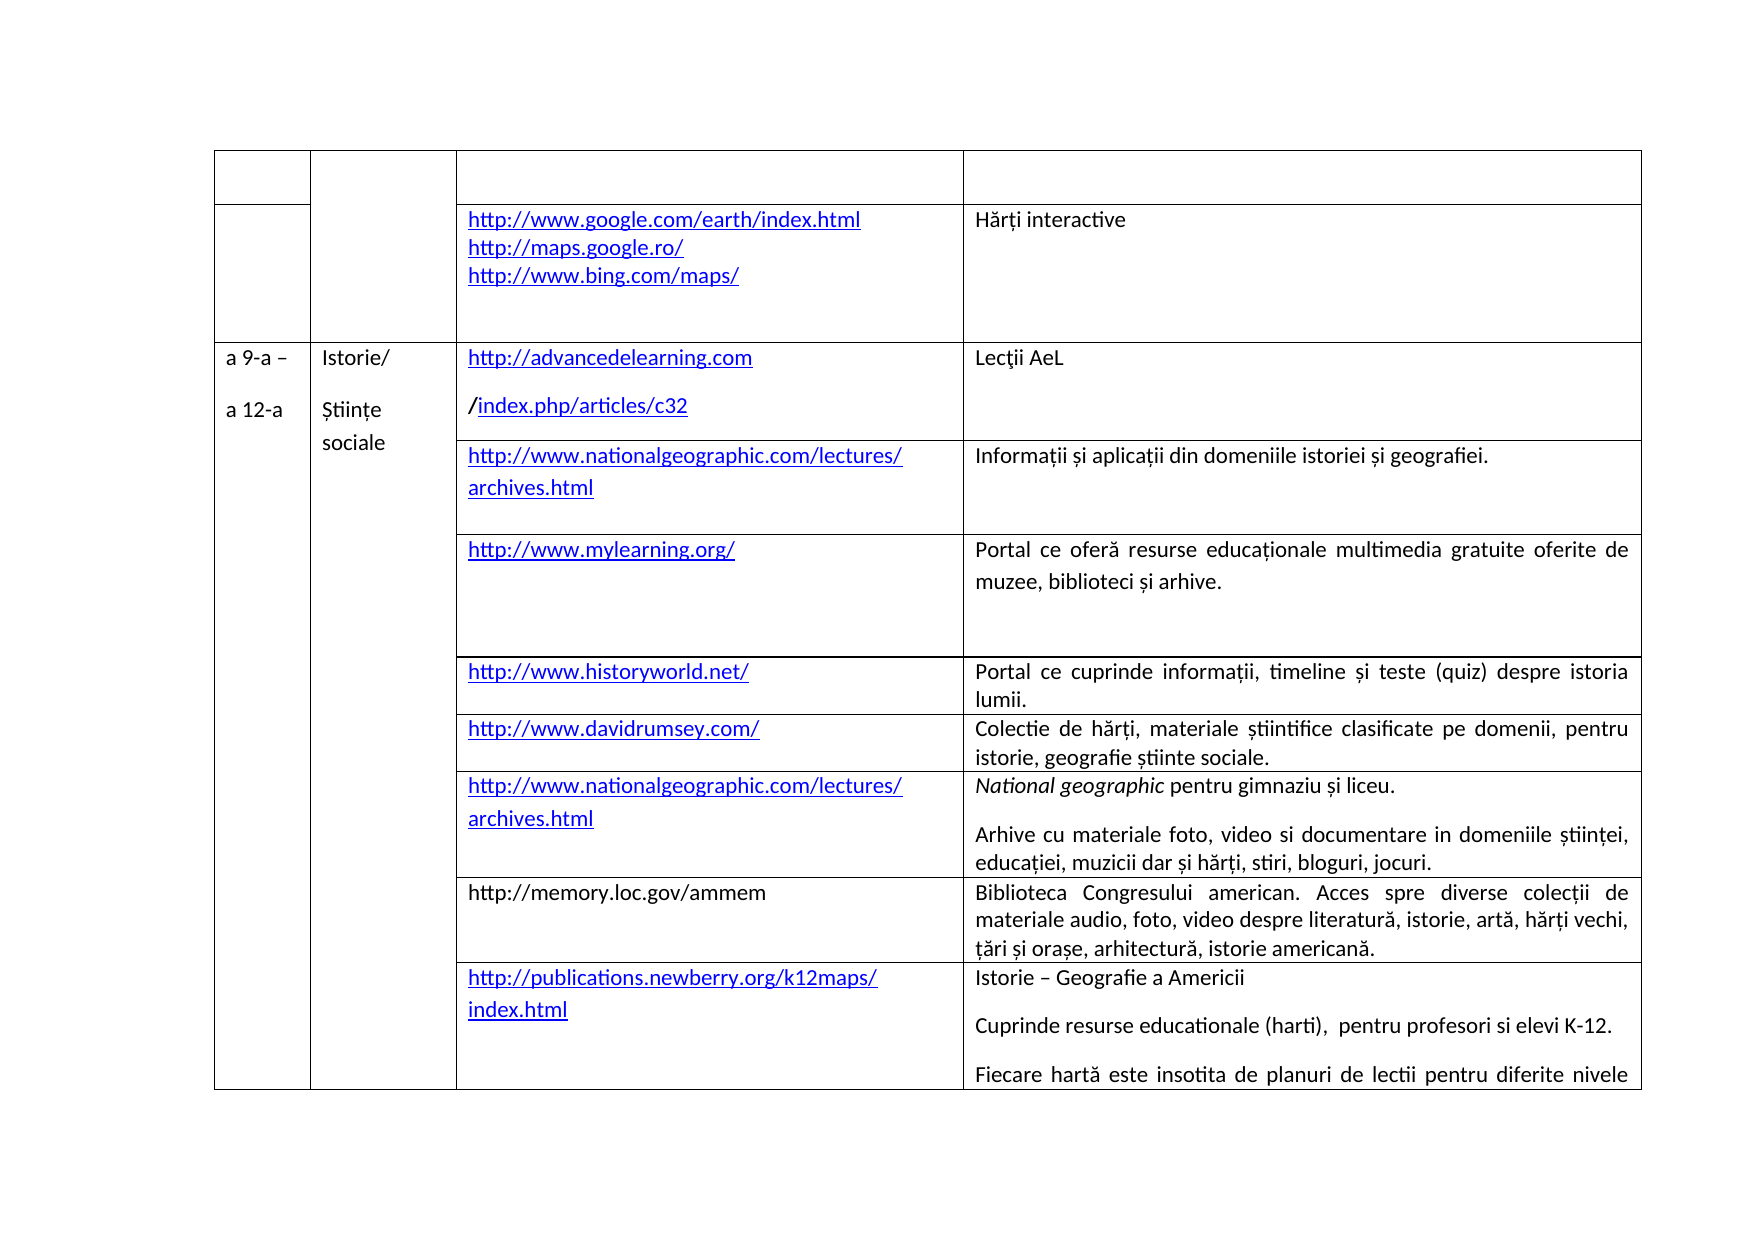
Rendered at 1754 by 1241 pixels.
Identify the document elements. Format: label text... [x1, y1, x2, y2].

table_cell Portal ce oferă resurse educaţionale multimedia gratuite oferite de muzee, biblioteci şi arhive. [964, 535, 1641, 656]
table_cell Informaţii şi aplicaţii din domeniile istoriei şi geografiei. [964, 441, 1641, 534]
table_cell http://www.mylearning.org/ [457, 535, 963, 656]
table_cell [964, 963, 1641, 1088]
table_cell http://www.google.com/earth/index.html http://maps.google.ro/ http://www.bing.com/maps/ [457, 205, 963, 342]
table_cell Istorie/ Ştiinţe sociale [311, 343, 456, 1088]
table_cell http://www.davidrumsey.com/ [457, 715, 963, 771]
table_cell a 9-a – a 12-a [215, 343, 310, 1088]
table_cell Colectie de hărţi, materiale ştiintifice clasificate pe domenii, pentru istorie, geografie ştiinte sociale. [964, 715, 1641, 771]
table_cell Hărți interactive [964, 205, 1641, 342]
table_cell Portal ce cuprinde informaţii, timeline şi teste (quiz) despre istoria lumii. [964, 658, 1641, 713]
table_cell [457, 151, 963, 204]
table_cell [457, 963, 963, 1088]
table_cell http://memory.loc.gov/ammem [457, 878, 963, 962]
table_cell National geographic pentru gimnaziu şi liceu. Arhive cu materiale foto, video si documentare in domeniile ştiinţei, educaţiei, muzicii dar şi hărţi, stiri, bloguri, jocuri. [964, 772, 1641, 877]
table_cell http://www.historyworld.net/ [457, 658, 963, 713]
table_cell http://advancedelearning.com /index.php/articles/c32 [457, 343, 963, 440]
table_cell Lecţii AeL [964, 343, 1641, 440]
table_cell http://www.nationalgeographic.com/lectures/archives.html [457, 772, 963, 877]
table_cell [964, 151, 1641, 204]
table_cell http://www.nationalgeographic.com/lectures/archives.html [457, 441, 963, 534]
table_cell [215, 205, 310, 342]
table_cell Biblioteca Congresului american. Acces spre diverse colecţii de materiale audio, foto, video despre literatură, istorie, artă, hărţi vechi, ţări şi oraşe, arhitectură, istorie americană. [964, 878, 1641, 962]
